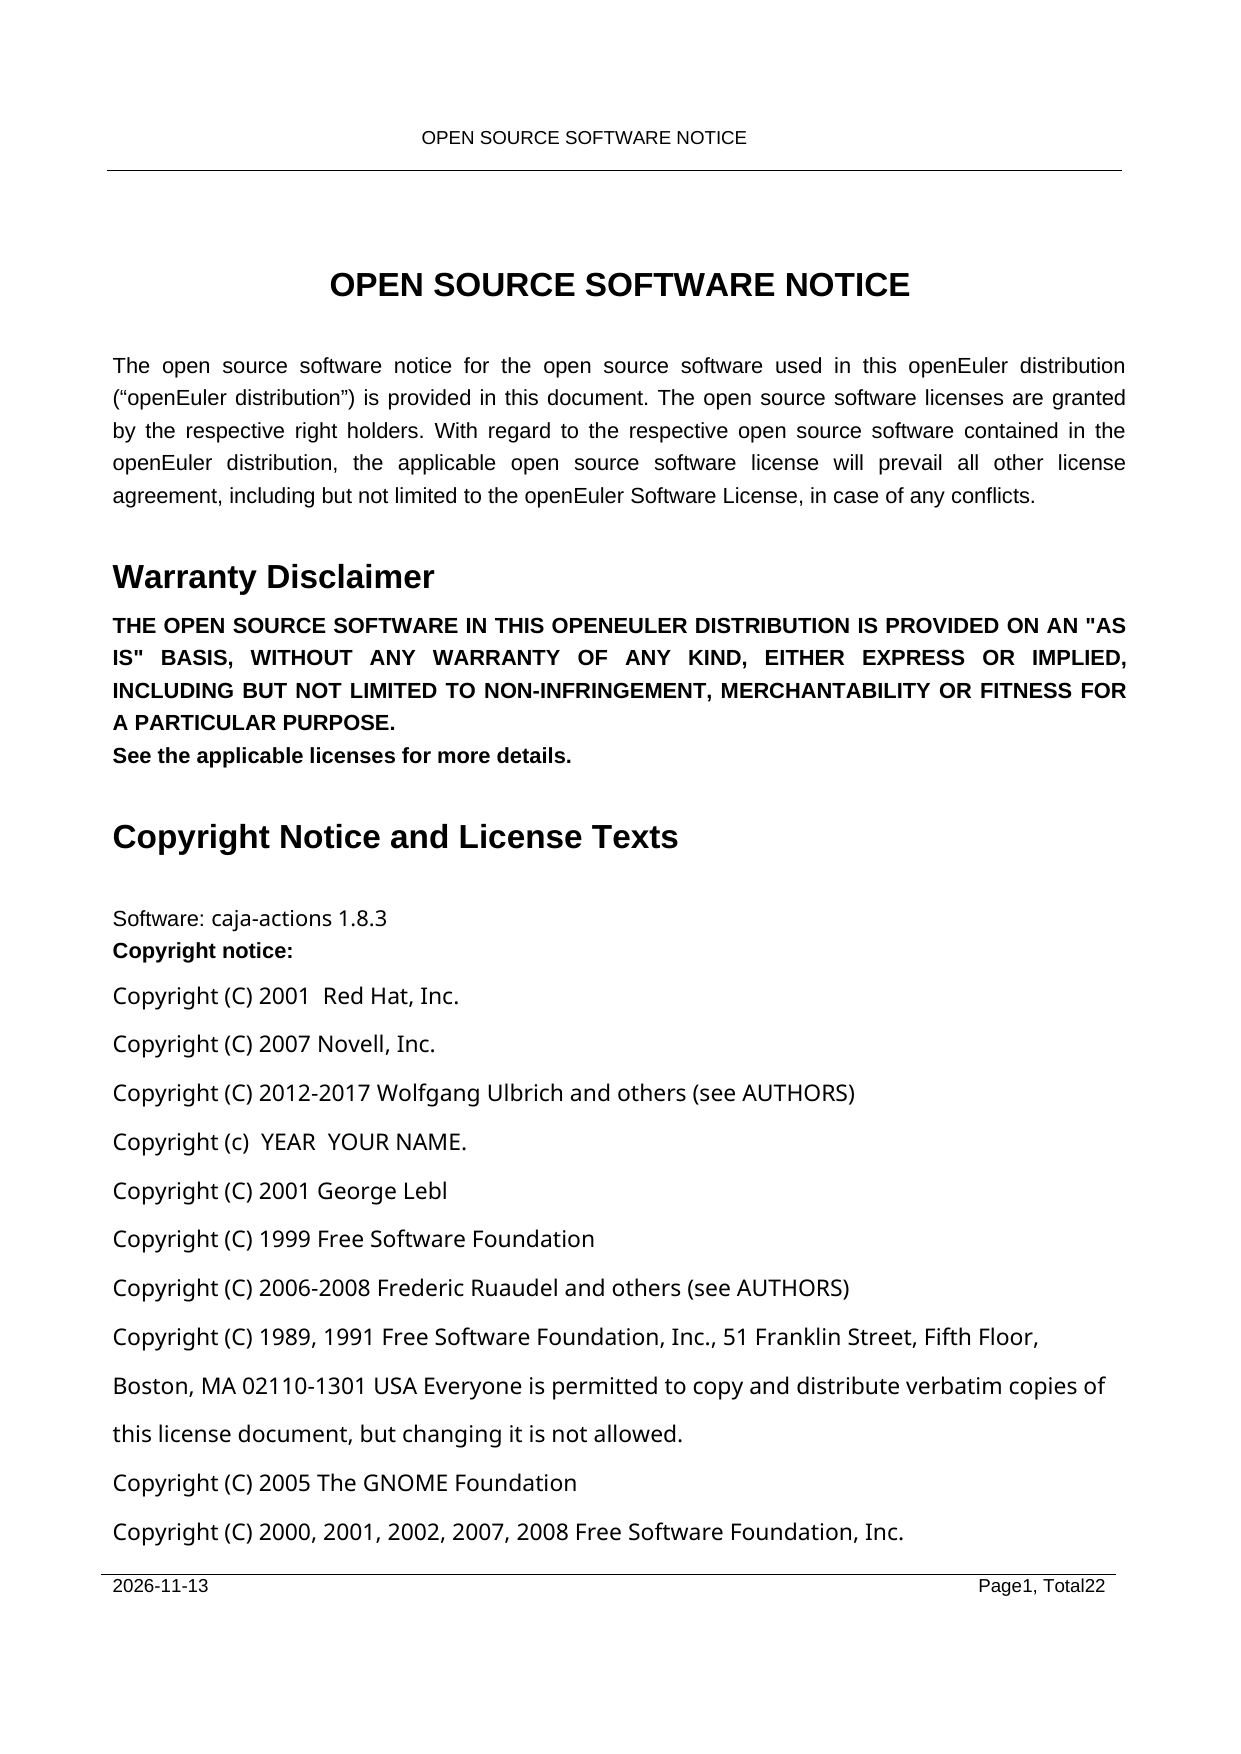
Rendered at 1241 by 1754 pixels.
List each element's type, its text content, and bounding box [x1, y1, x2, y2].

text THE OPEN SOURCE SOFTWARE IN THIS OPENEULER DISTRIBUTION IS PROVIDED ON AN "AS IS" BASIS, WITHOUT ANY WARRANTY OF ANY KIND, EITHER EXPRESS OR IMPLIED, INCLUDING BUT NOT LIMITED TO NON-INFRINGEMENT, MERCHANTABILITY OR FITNESS FOR A PARTICULAR PURPOSE. See the applicable licenses for more details. [112, 609, 1128, 771]
text Copyright notice: [112, 934, 1128, 966]
text OPEN SOURCE SOFTWARE NOTICE [112, 251, 1128, 316]
text Copyright Notice and License Texts [112, 804, 1128, 869]
text Software: caja-actions 1.8.3 [112, 901, 1128, 934]
text The open source software notice for the open source software used in this openEuler distribution (“openEuler distribution”) is provided in this document. The open source software licenses are granted by the respective right holders. With regard to the respective open source software contained in the openEuler distribution, the applicable open source software license will prevail all other license agreement, including but not limited to the openEuler Software License, in case of any conflicts. [112, 349, 1128, 511]
text Warranty Disclaimer [112, 544, 1128, 609]
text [112, 979, 1128, 1548]
